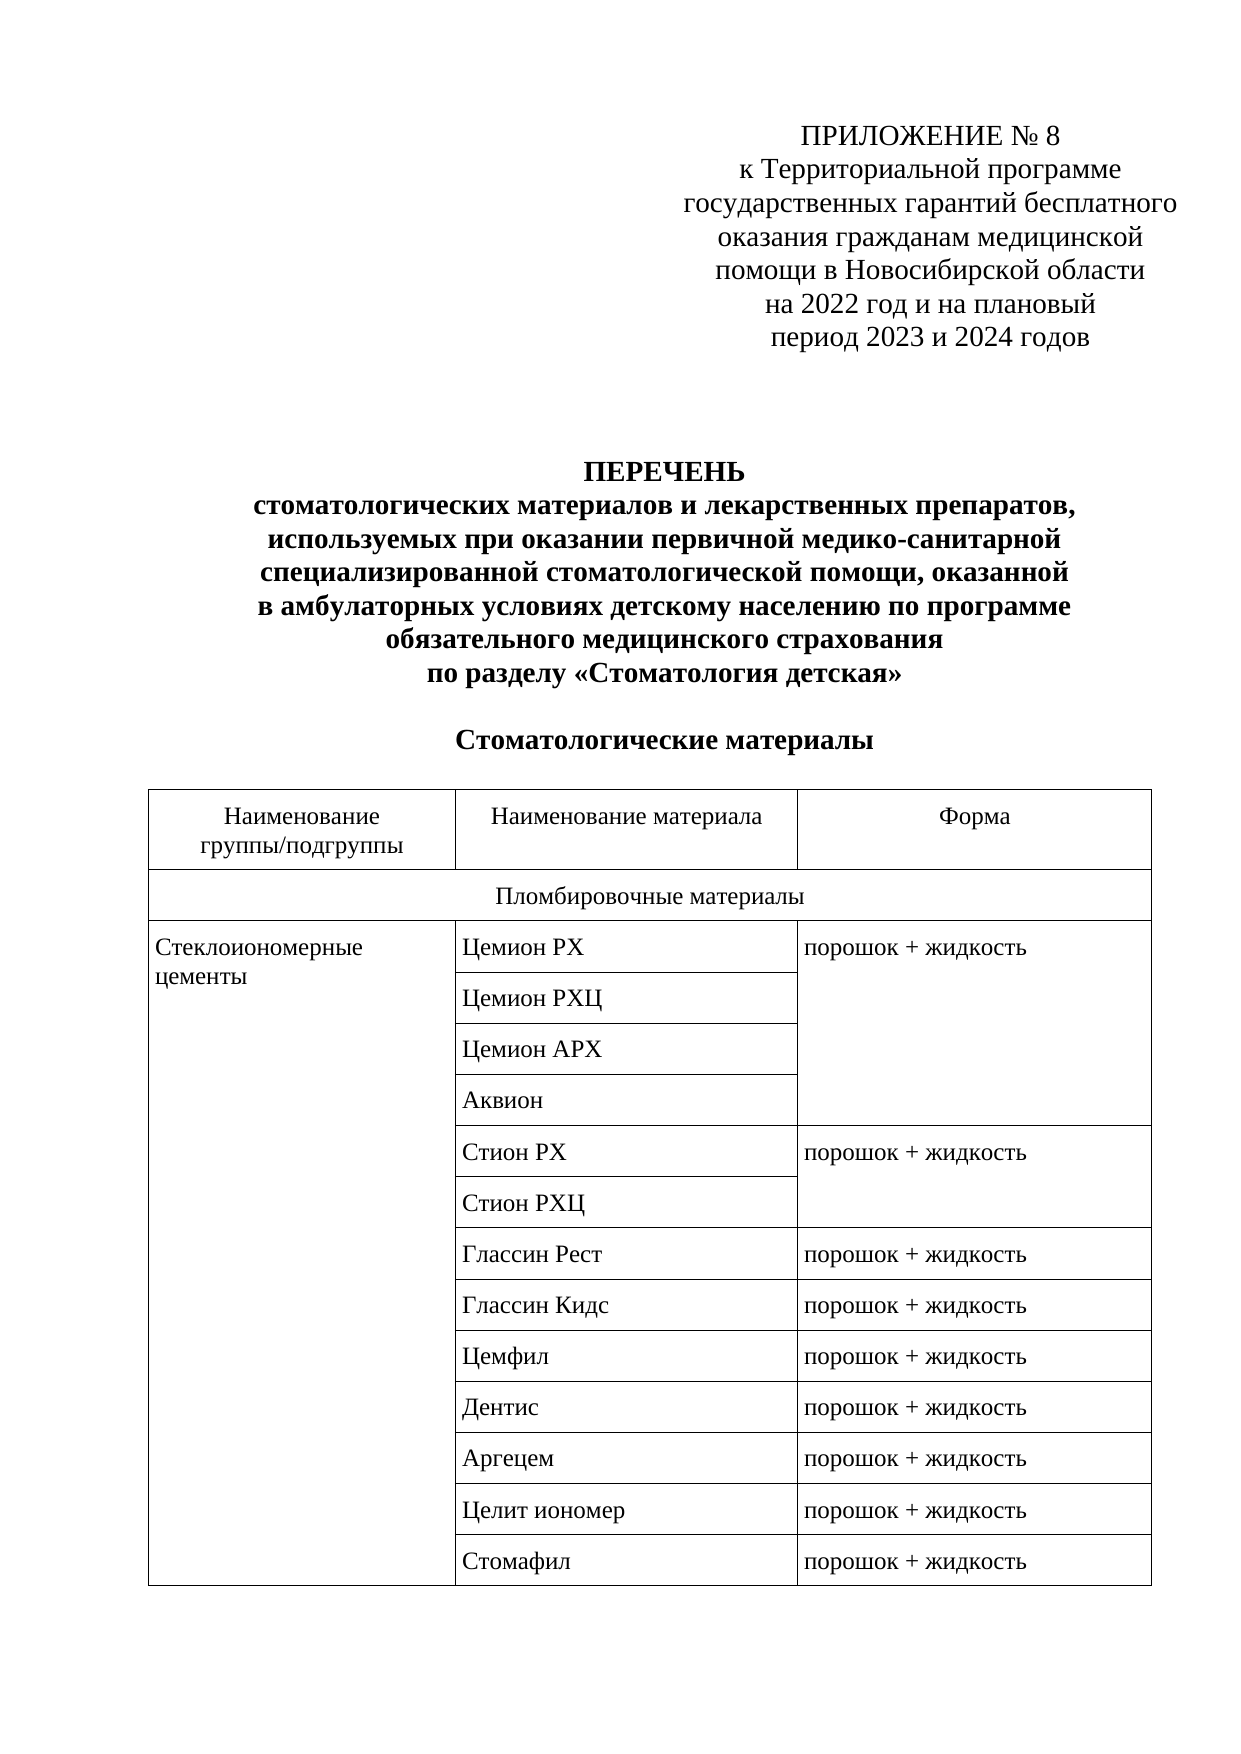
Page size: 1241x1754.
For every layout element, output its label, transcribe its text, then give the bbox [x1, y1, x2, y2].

text Стоматологические материалы [148, 722, 1181, 756]
text государственных гарантий бесплатного [679, 185, 1181, 219]
table_cell Цемион АРХ [456, 1024, 797, 1074]
table_header Форма [798, 790, 1151, 869]
text ПЕРЕЧЕНЬ [148, 454, 1181, 487]
text по разделу «Стоматология детская» [148, 655, 1181, 689]
text в амбулаторных условиях детскому населению по программе [148, 588, 1181, 622]
table_cell Стомафил [456, 1535, 797, 1585]
text оказания гражданам медицинской [679, 219, 1181, 252]
table_cell порошок + жидкость [798, 1382, 1151, 1432]
text используемых при оказании первичной медико-санитарной [148, 521, 1181, 554]
table_cell порошок + жидкость [798, 1228, 1151, 1278]
table_cell Глассин Кидс [456, 1280, 797, 1329]
table_cell порошок + жидкость [798, 1484, 1151, 1534]
table_cell Цемион РХ [456, 921, 797, 972]
text обязательного медицинского страхования [148, 622, 1181, 655]
table_cell порошок + жидкость [798, 1280, 1151, 1329]
table_cell Целит иономер [456, 1484, 797, 1534]
table_cell Пломбировочные материалы [149, 870, 1151, 920]
table_cell порошок + жидкость [798, 1433, 1151, 1483]
table_cell Цемион РХЦ [456, 973, 797, 1023]
text период 2023 и 2024 годов [679, 319, 1181, 353]
text на 2022 год и на плановый [679, 286, 1181, 319]
table_cell Глассин Рест [456, 1228, 797, 1278]
table_cell Стеклоиономерные цементы [149, 921, 455, 1585]
text стоматологических материалов и лекарственных препаратов, [148, 487, 1181, 521]
table_cell порошок + жидкость [798, 1126, 1151, 1227]
table_header Наименование материала [456, 790, 797, 869]
text к Территориальной программе [679, 152, 1181, 185]
text ПРИЛОЖЕНИЕ № 8 [679, 118, 1181, 152]
text специализированной стоматологической помощи, оказанной [148, 554, 1181, 588]
table_cell Дентис [456, 1382, 797, 1432]
table_cell порошок + жидкость [798, 1331, 1151, 1381]
table_cell Аргецем [456, 1433, 797, 1483]
text помощи в Новосибирской области [679, 252, 1181, 286]
table_cell порошок + жидкость [798, 921, 1151, 1125]
table_cell Стион РХЦ [456, 1177, 797, 1227]
table_cell Аквион [456, 1075, 797, 1125]
table_header Наименование группы/подгруппы [149, 790, 455, 869]
table_cell Стион РХ [456, 1126, 797, 1176]
table_cell Цемфил [456, 1331, 797, 1381]
table_cell порошок + жидкость [798, 1535, 1151, 1585]
